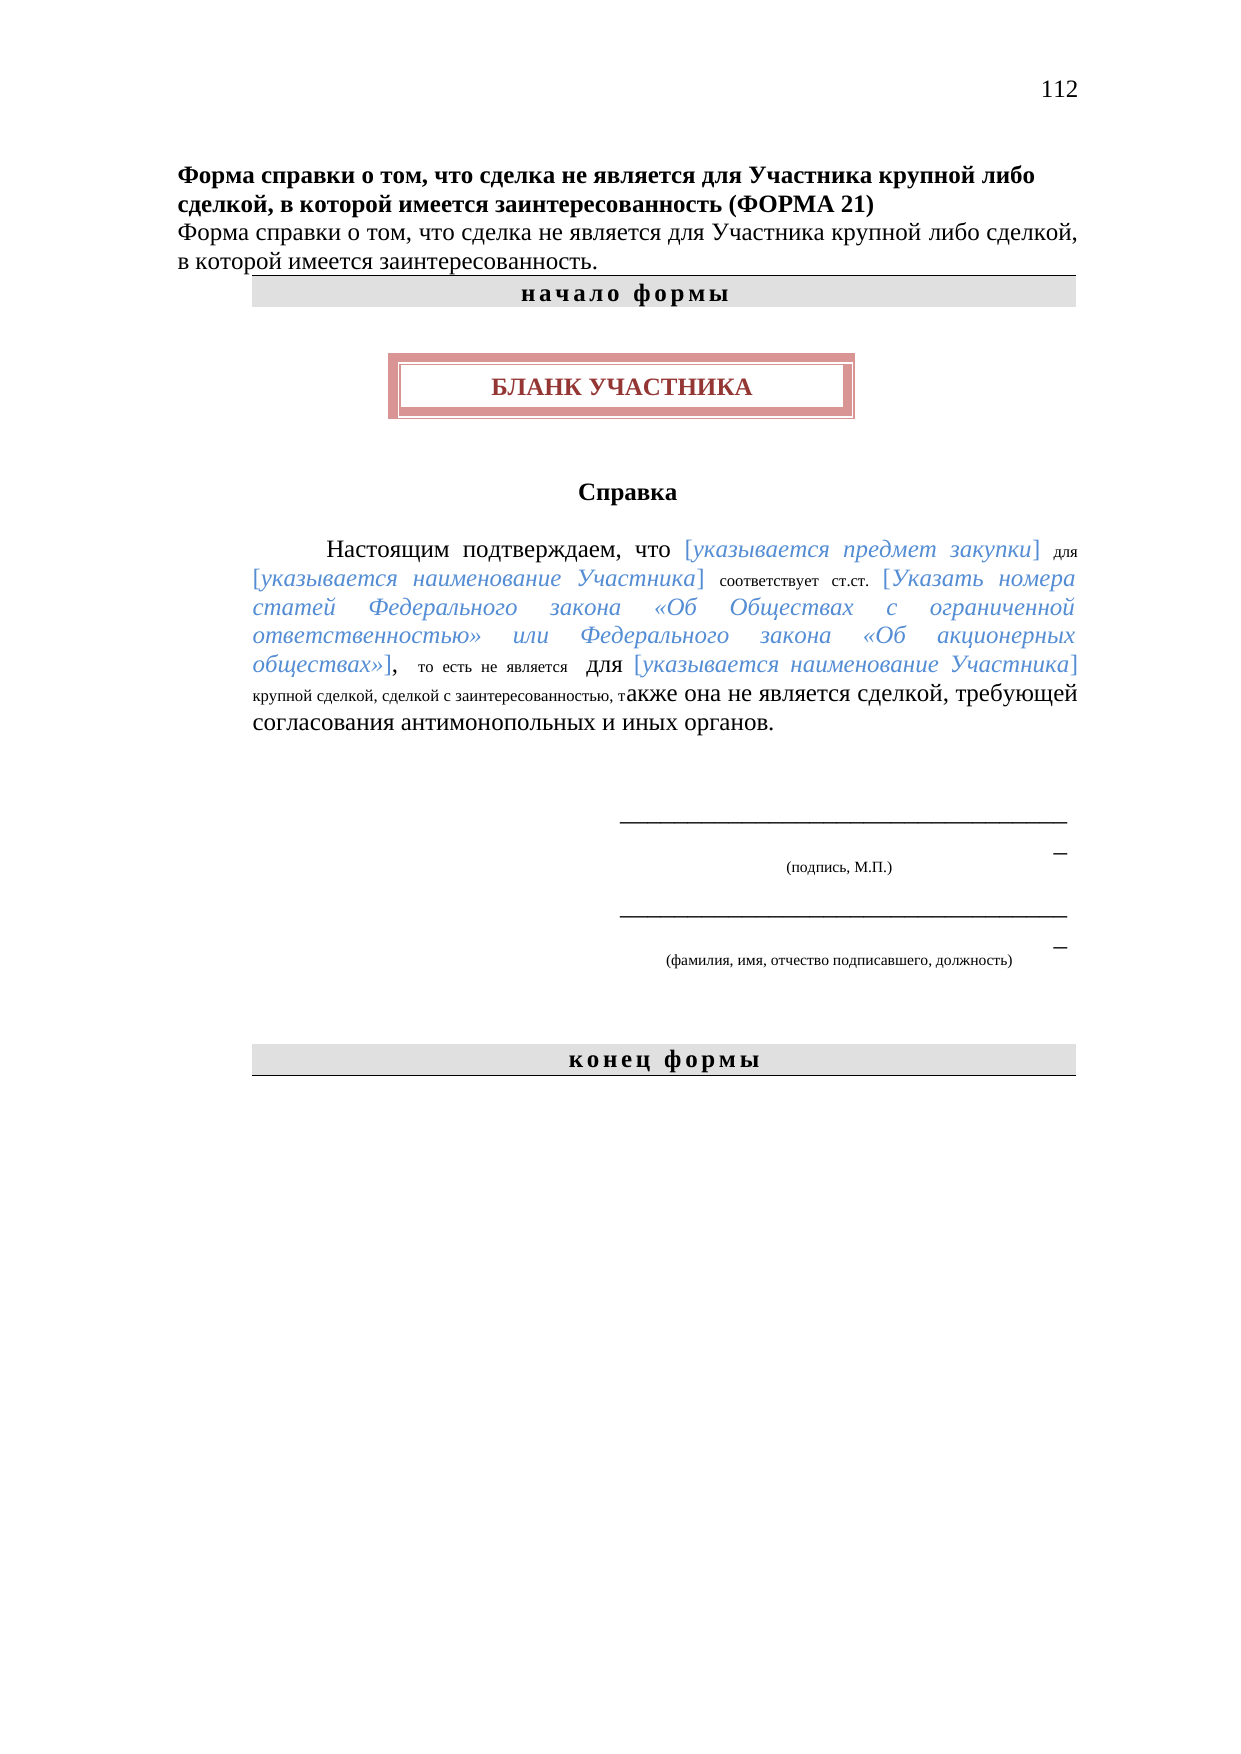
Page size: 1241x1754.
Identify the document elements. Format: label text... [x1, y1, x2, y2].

text Настоящим подтверждаем, что [указывается предмет закупки] для [указывается наименование Участника] соответствует ст.ст. [Указать номера статей Федерального закона «Об Обществах с ограниченной ответственностью» или Федерального закона «Об акционерных обществах»], то есть не является для [указывается наименование Участника] крупной сделкой, сделкой с заинтересованностью, также она не является сделкой, требующей согласования антимонопольных и иных органов. [252, 534, 1078, 735]
table_cell __________________________________ (фамилия, имя, отчество подписавшего, должность) [601, 889, 1078, 982]
text Форма справки о том, что сделка не является для Участника крупной либо сделкой, в которой имеется заинтересованность. [177, 217, 1078, 275]
text Форма справки о том, что сделка не является для Участника крупной либо сделкой, в которой имеется заинтересованность (ФОРМА 21) [177, 160, 1078, 217]
text Справка [177, 477, 1078, 505]
text начало формы [252, 276, 1076, 307]
table_header БЛАНК УЧАСТНИКА [401, 365, 843, 407]
text конец формы [252, 1044, 1076, 1075]
table_header __________________________________ (подпись, М.П.) [601, 795, 1078, 889]
